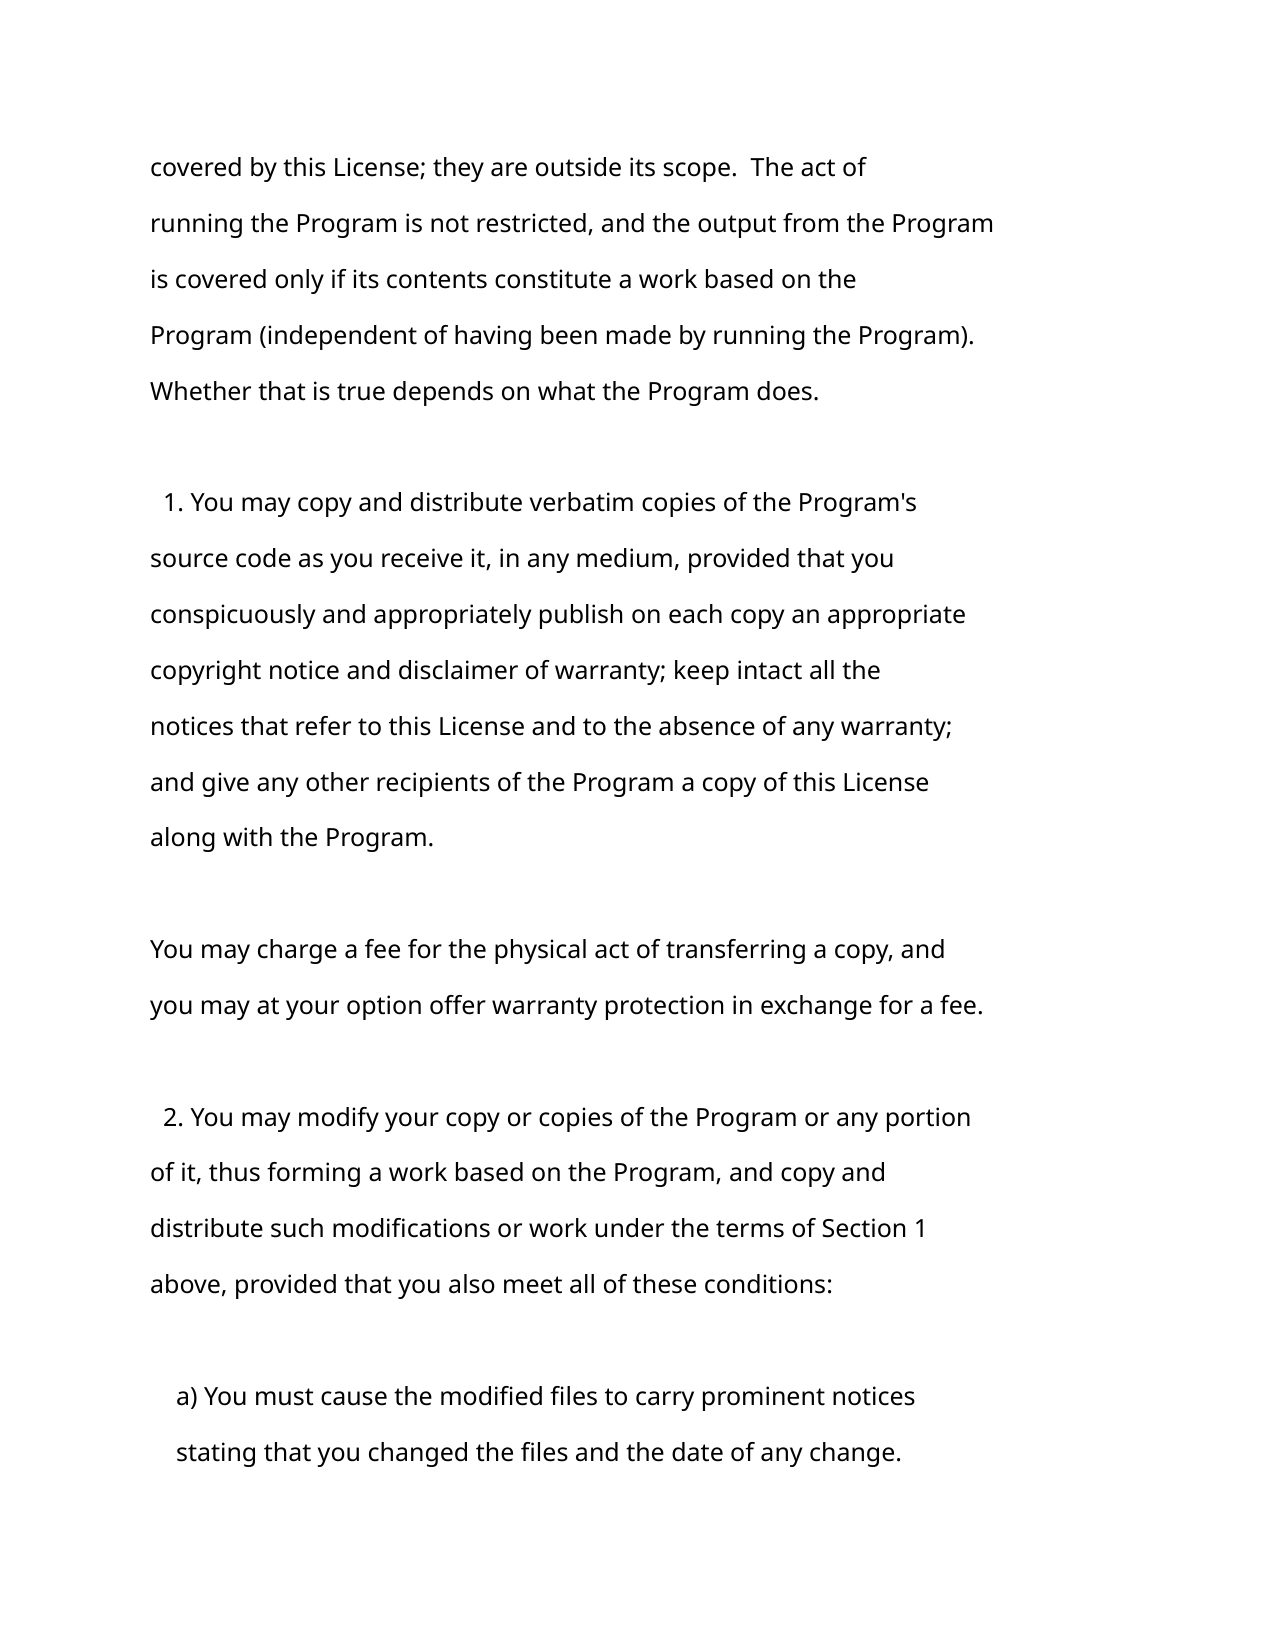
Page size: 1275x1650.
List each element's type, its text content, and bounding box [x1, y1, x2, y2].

text stating that you changed the files and the date of any change. [150, 1434, 1125, 1468]
text and give any other recipients of the Program a copy of this License [150, 764, 1125, 798]
text notices that refer to this License and to the absence of any warranty; [150, 708, 1125, 742]
text distribute such modifications or work under the terms of Section 1 [150, 1211, 1125, 1245]
text copyright notice and disclaimer of warranty; keep intact all the [150, 652, 1125, 687]
text you may at your option offer warranty protection in exchange for a fee. [150, 987, 1125, 1022]
text You may charge a fee for the physical act of transferring a copy, and [150, 932, 1125, 966]
text running the Program is not restricted, and the output from the Program [150, 206, 1125, 240]
text above, provided that you also meet all of these conditions: [150, 1267, 1125, 1301]
text Program (independent of having been made by running the Program). [150, 317, 1125, 352]
text along with the Program. [150, 820, 1125, 854]
text is covered only if its contents constitute a work based on the [150, 262, 1125, 296]
text 2. You may modify your copy or copies of the Program or any portion [150, 1099, 1125, 1133]
text source code as you receive it, in any medium, provided that you [150, 541, 1125, 575]
text Whether that is true depends on what the Program does. [150, 373, 1125, 407]
text a) You must cause the modified files to carry prominent notices [150, 1378, 1125, 1412]
text 1. You may copy and distribute verbatim copies of the Program's [150, 485, 1125, 519]
text conspicuously and appropriately publish on each copy an appropriate [150, 597, 1125, 631]
text of it, thus forming a work based on the Program, and copy and [150, 1155, 1125, 1189]
text covered by this License; they are outside its scope. The act of [150, 150, 1125, 184]
